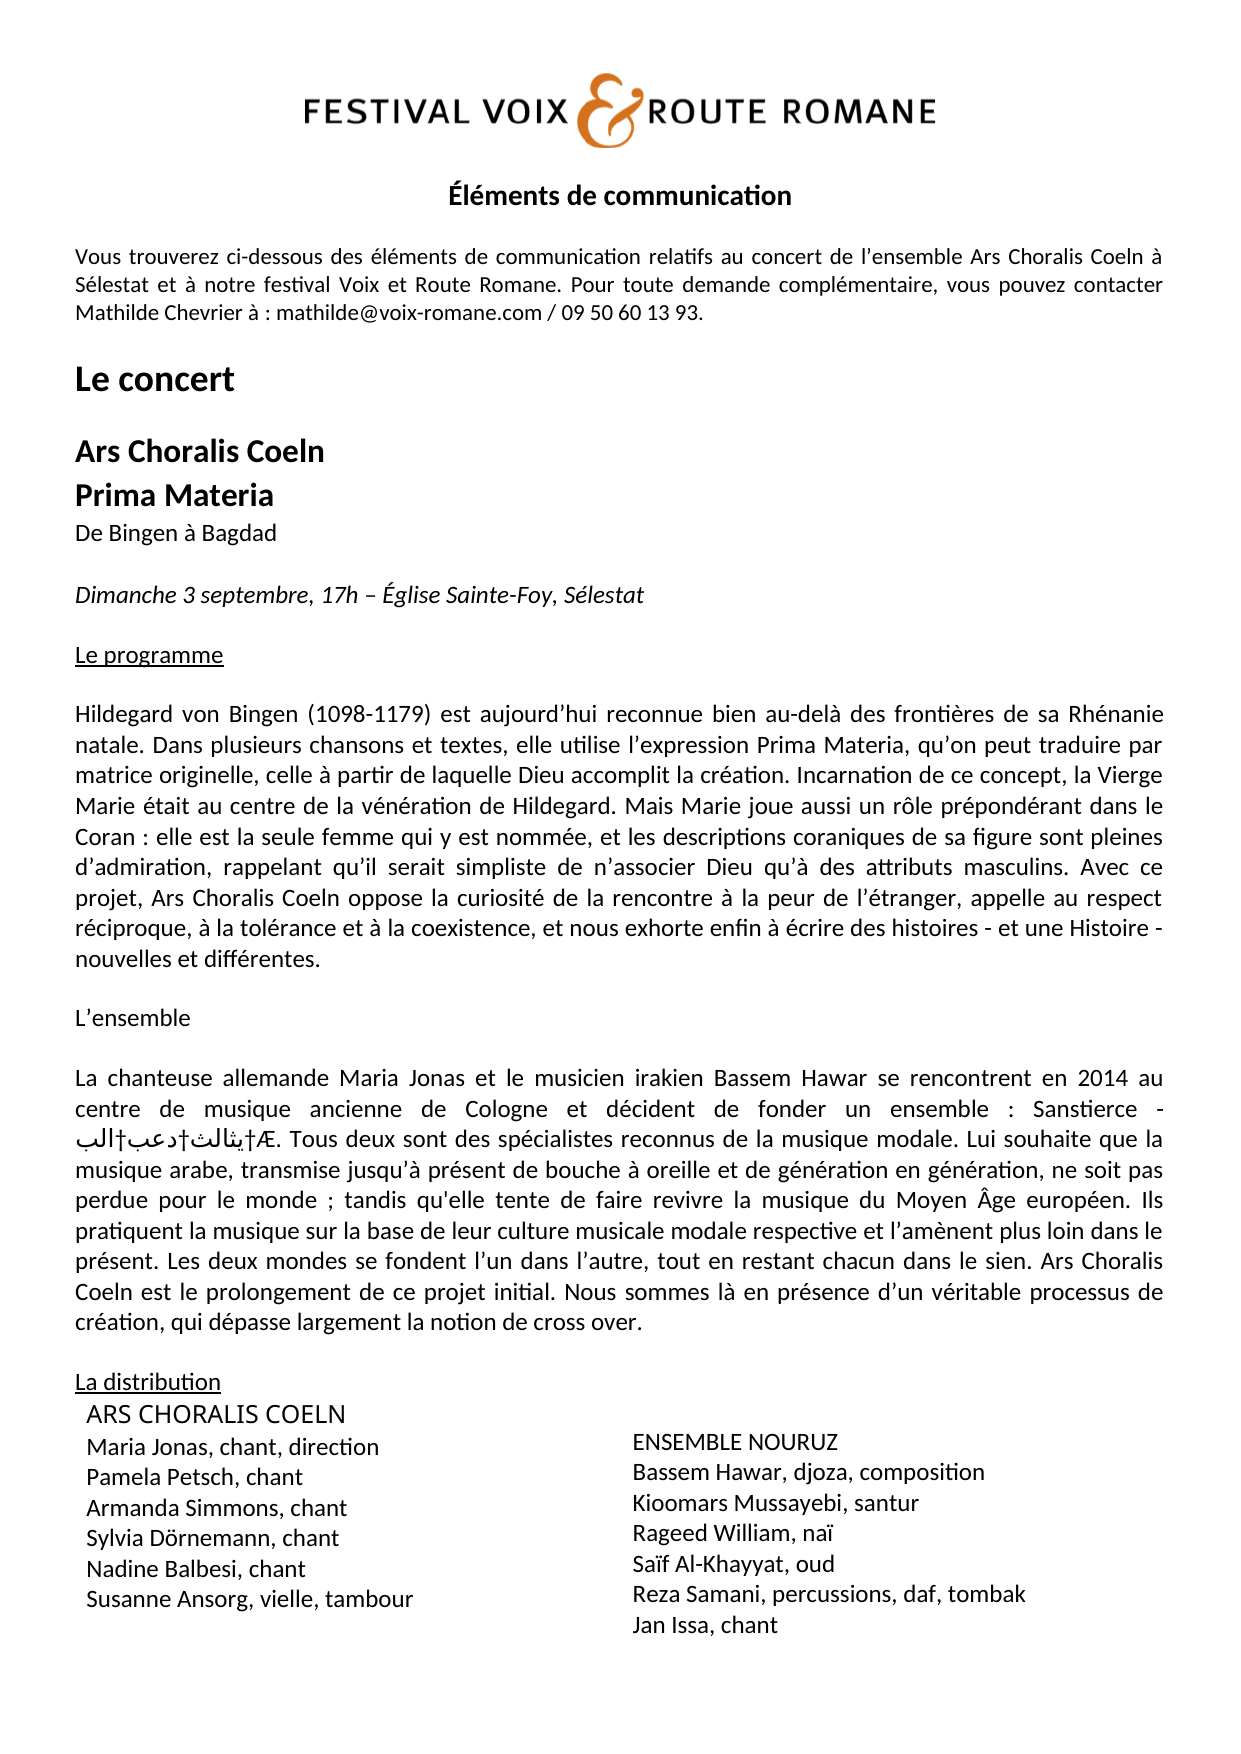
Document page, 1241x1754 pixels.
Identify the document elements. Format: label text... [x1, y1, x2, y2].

text La chanteuse allemande Maria Jonas et le musicien irakien Bassem Hawar se rencontrent en 2014 au centre de musique ancienne de Cologne et décident de fonder un ensemble : Sanstierce - يثالث†دعب†الب†Æ. Tous deux sont des spécialistes reconnus de la musique modale. Lui souhaite que la musique arabe, transmise jusqu’à présent de bouche à oreille et de génération en génération, ne soit pas perdue pour le monde ; tandis qu'elle tente de faire revivre la musique du Moyen Âge européen. Ils pratiquent la musique sur la base de leur culture musicale modale respective et l’amènent plus loin dans le présent. Les deux mondes se fondent l’un dans l’autre, tout en restant chacun dans le sien. Ars Choralis Coeln est le prolongement de ce projet initial. Nous sommes là en présence d’un véritable processus de création, qui dépasse largement la notion de cross over. [75, 1062, 1165, 1337]
text Ars Choralis Coeln Prima Materia De Bingen à Bagdad [75, 430, 1165, 548]
text Le concert [75, 355, 1165, 401]
text Hildegard von Bingen (1098-1179) est aujourd’hui reconnue bien au-delà des frontières de sa Rhénanie natale. Dans plusieurs chansons et textes, elle utilise l’expression Prima Materia, qu’on peut traduire par matrice originelle, celle à partir de laquelle Dieu accomplit la création. Incarnation de ce concept, la Vierge Marie était au centre de la vénération de Hildegard. Mais Marie joue aussi un rôle prépondérant dans le Coran : elle est la seule femme qui y est nommée, et les descriptions coraniques de sa figure sont pleines d’admiration, rappelant qu’il serait simpliste de n’associer Dieu qu’à des attributs masculins. Avec ce projet, Ars Choralis Coeln oppose la curiosité de la rencontre à la peur de l’étranger, appelle au respect réciproque, à la tolérance et à la coexistence, et nous exhorte enfin à écrire des histoires - et une Histoire - nouvelles et différentes. [75, 699, 1165, 973]
table_header ARS CHORALIS COELN Maria Jonas, chant, direction Pamela Petsch, chant Armanda Simmons, chant Sylvia Dörnemann, chant Nadine Balbesi, chant Susanne Ansorg, vielle, tambour [75, 1397, 621, 1668]
text L’ensemble [75, 1002, 1165, 1033]
text Dimanche 3 septembre, 17h – Église Sainte-Foy, Sélestat [75, 579, 1165, 610]
table_header ENSEMBLE NOURUZ Bassem Hawar, djoza, composition Kioomars Mussayebi, santur Rageed William, naï Saïf Al-Khayyat, oud Reza Samani, percussions, daf, tombak Jan Issa, chant [621, 1397, 1164, 1668]
text La distribution [75, 1366, 1165, 1397]
picture [305, 73, 936, 148]
text Le programme [75, 639, 1165, 669]
text Vous trouverez ci-dessous des éléments de communication relatifs au concert de l’ensemble Ars Choralis Coeln à Sélestat et à notre festival Voix et Route Romane. Pour toute demande complémentaire, vous pouvez contacter Mathilde Chevrier à : mathilde@voix-romane.com / 09 50 60 13 93. [75, 242, 1165, 326]
text Éléments de communication [75, 177, 1165, 213]
